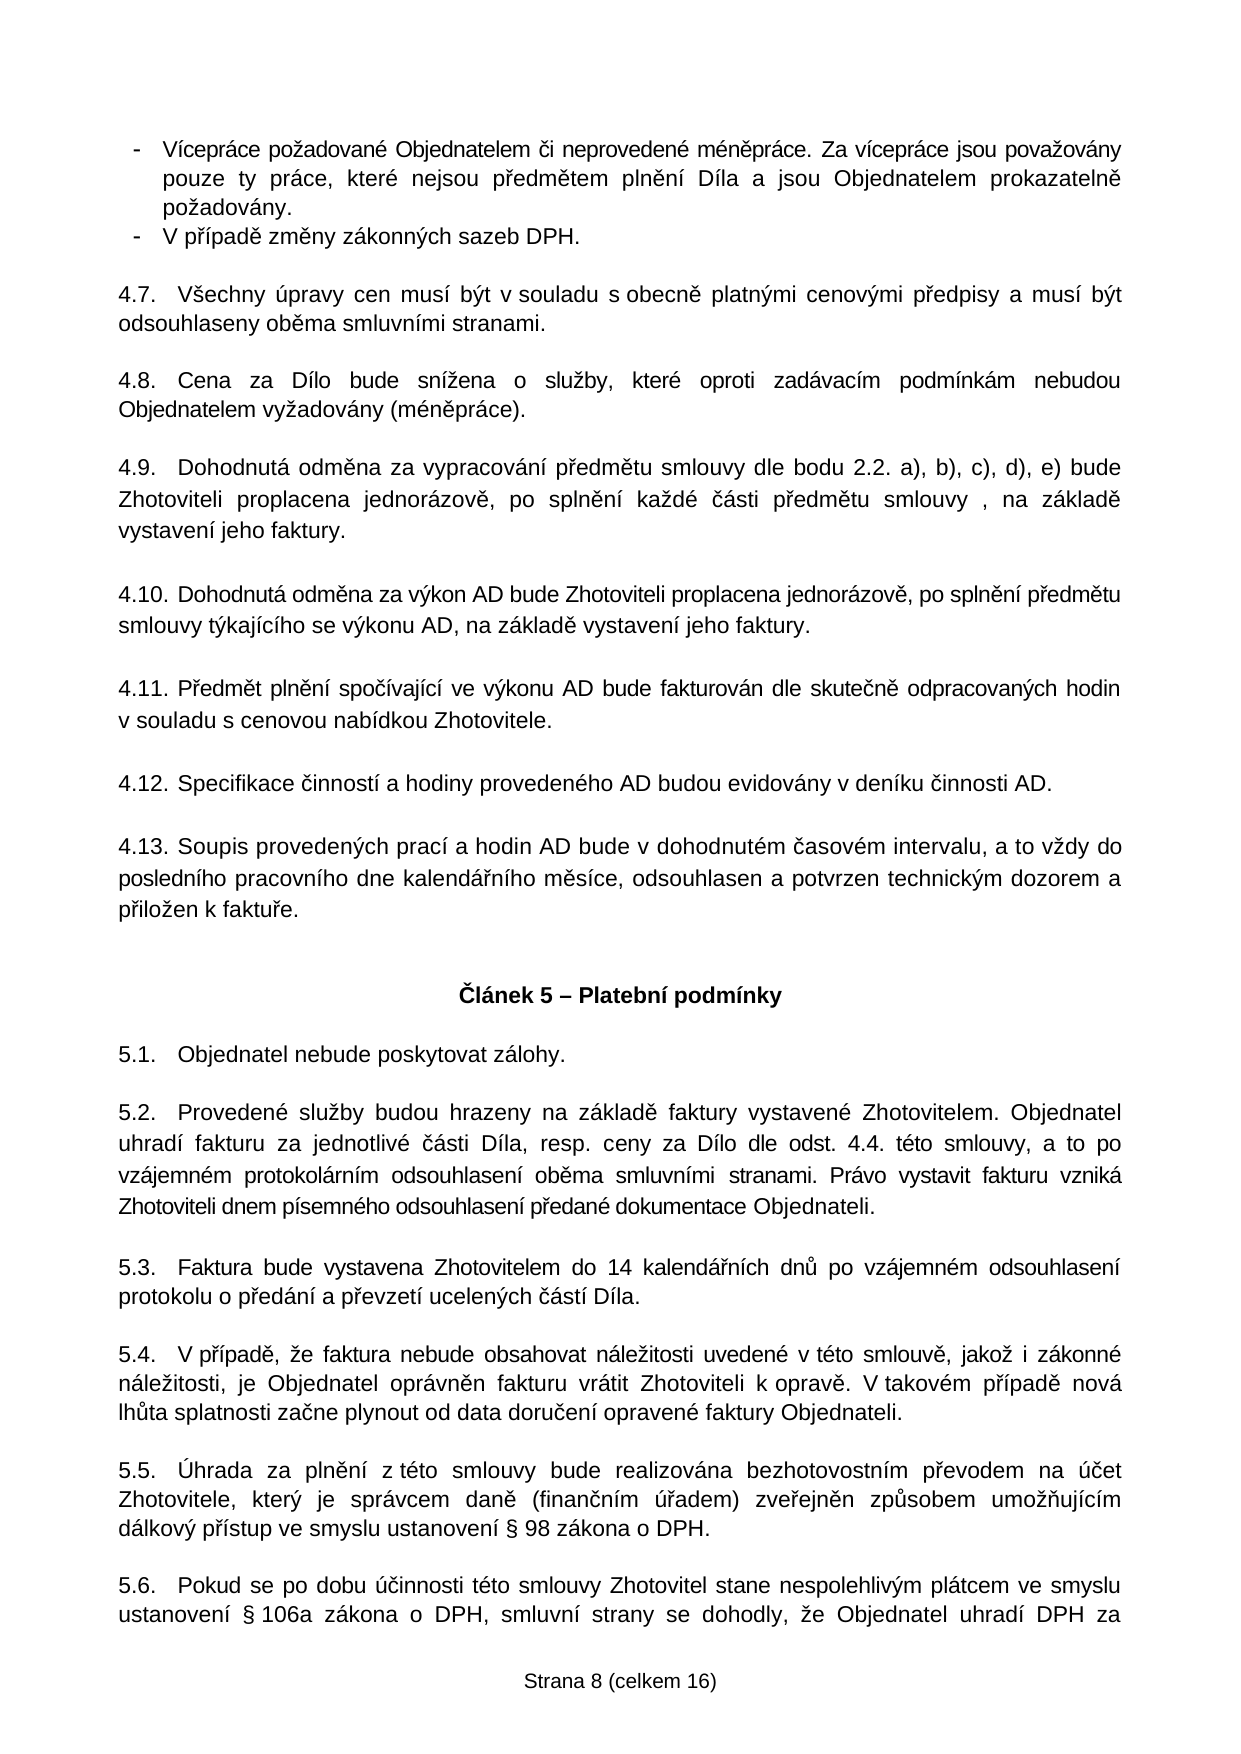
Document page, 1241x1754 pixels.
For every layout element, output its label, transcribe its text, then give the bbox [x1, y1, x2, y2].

list Specifikace činností a hodiny provedeného AD budou evidovány v deníku činnosti AD. [118, 770, 1122, 796]
list Dohodnutá odměna za výkon AD bude Zhotoviteli proplacena jednorázově, po splnění předmětu smlouvy týkajícího se výkonu AD, na základě vystavení jeho faktury. [118, 581, 1122, 638]
list Všechny úpravy cen musí být v souladu s obecně platnými cenovými předpisy a musí být odsouhlaseny oběma smluvními stranami. [118, 281, 1122, 336]
list Cena za Dílo bude snížena o služby, které oproti zadávacím podmínkám nebudou Objednatelem vyžadovány (méněpráce). [118, 367, 1122, 423]
list V případě změny zákonných sazeb DPH. [133, 223, 1122, 249]
list Vícepráce požadované Objednatelem či neprovedené méněpráce. Za vícepráce jsou považovány pouze ty práce, které nejsou předmětem plnění Díla a jsou Objednatelem prokazatelně požadovány. [133, 136, 1122, 220]
text Článek 5 – Platební podmínky [118, 982, 1122, 1008]
list Předmět plnění spočívající ve výkonu AD bude fakturován dle skutečně odpracovaných hodin v souladu s cenovou nabídkou Zhotovitele. [118, 675, 1122, 733]
list Provedené služby budou hrazeny na základě faktury vystavené Zhotovitelem. Objednatel uhradí fakturu za jednotlivé části Díla, resp. ceny za Dílo dle odst. 4.4. této smlouvy, a to po vzájemném protokolárním odsouhlasení oběma smluvními stranami. Právo vystavit fakturu vzniká Zhotoviteli dnem písemného odsouhlasení předané dokumentace Objednateli. [118, 1099, 1122, 1220]
list Objednatel nebude poskytovat zálohy. [118, 1041, 1122, 1067]
list Dohodnutá odměna za vypracování předmětu smlouvy dle bodu 2.2. a), b), c), d), e) bude Zhotoviteli proplacena jednorázově, po splnění každé části předmětu smlouvy , na základě vystavení jeho faktury. [118, 454, 1122, 544]
list V případě, že faktura nebude obsahovat náležitosti uvedené v této smlouvě, jakož i zákonné náležitosti, je Objednatel oprávněn fakturu vrátit Zhotoviteli k opravě. V takovém případě nová lhůta splatnosti začne plynout od data doručení opravené faktury Objednateli. [118, 1341, 1122, 1425]
list Faktura bude vystavena Zhotovitelem do 14 kalendářních dnů po vzájemném odsouhlasení protokolu o předání a převzetí ucelených částí Díla. [118, 1254, 1122, 1309]
list Úhrada za plnění z této smlouvy bude realizována bezhotovostním převodem na účet Zhotovitele, který je správcem daně (finančním úřadem) zveřejněn způsobem umožňujícím dálkový přístup ve smyslu ustanovení § 98 zákona o DPH. [118, 1457, 1122, 1541]
list Soupis provedených prací a hodin AD bude v dohodnutém časovém intervalu, a to vždy do posledního pracovního dne kalendářního měsíce, odsouhlasen a potvrzen technickým dozorem a přiložen k faktuře. [118, 833, 1122, 923]
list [118, 1572, 1122, 1628]
